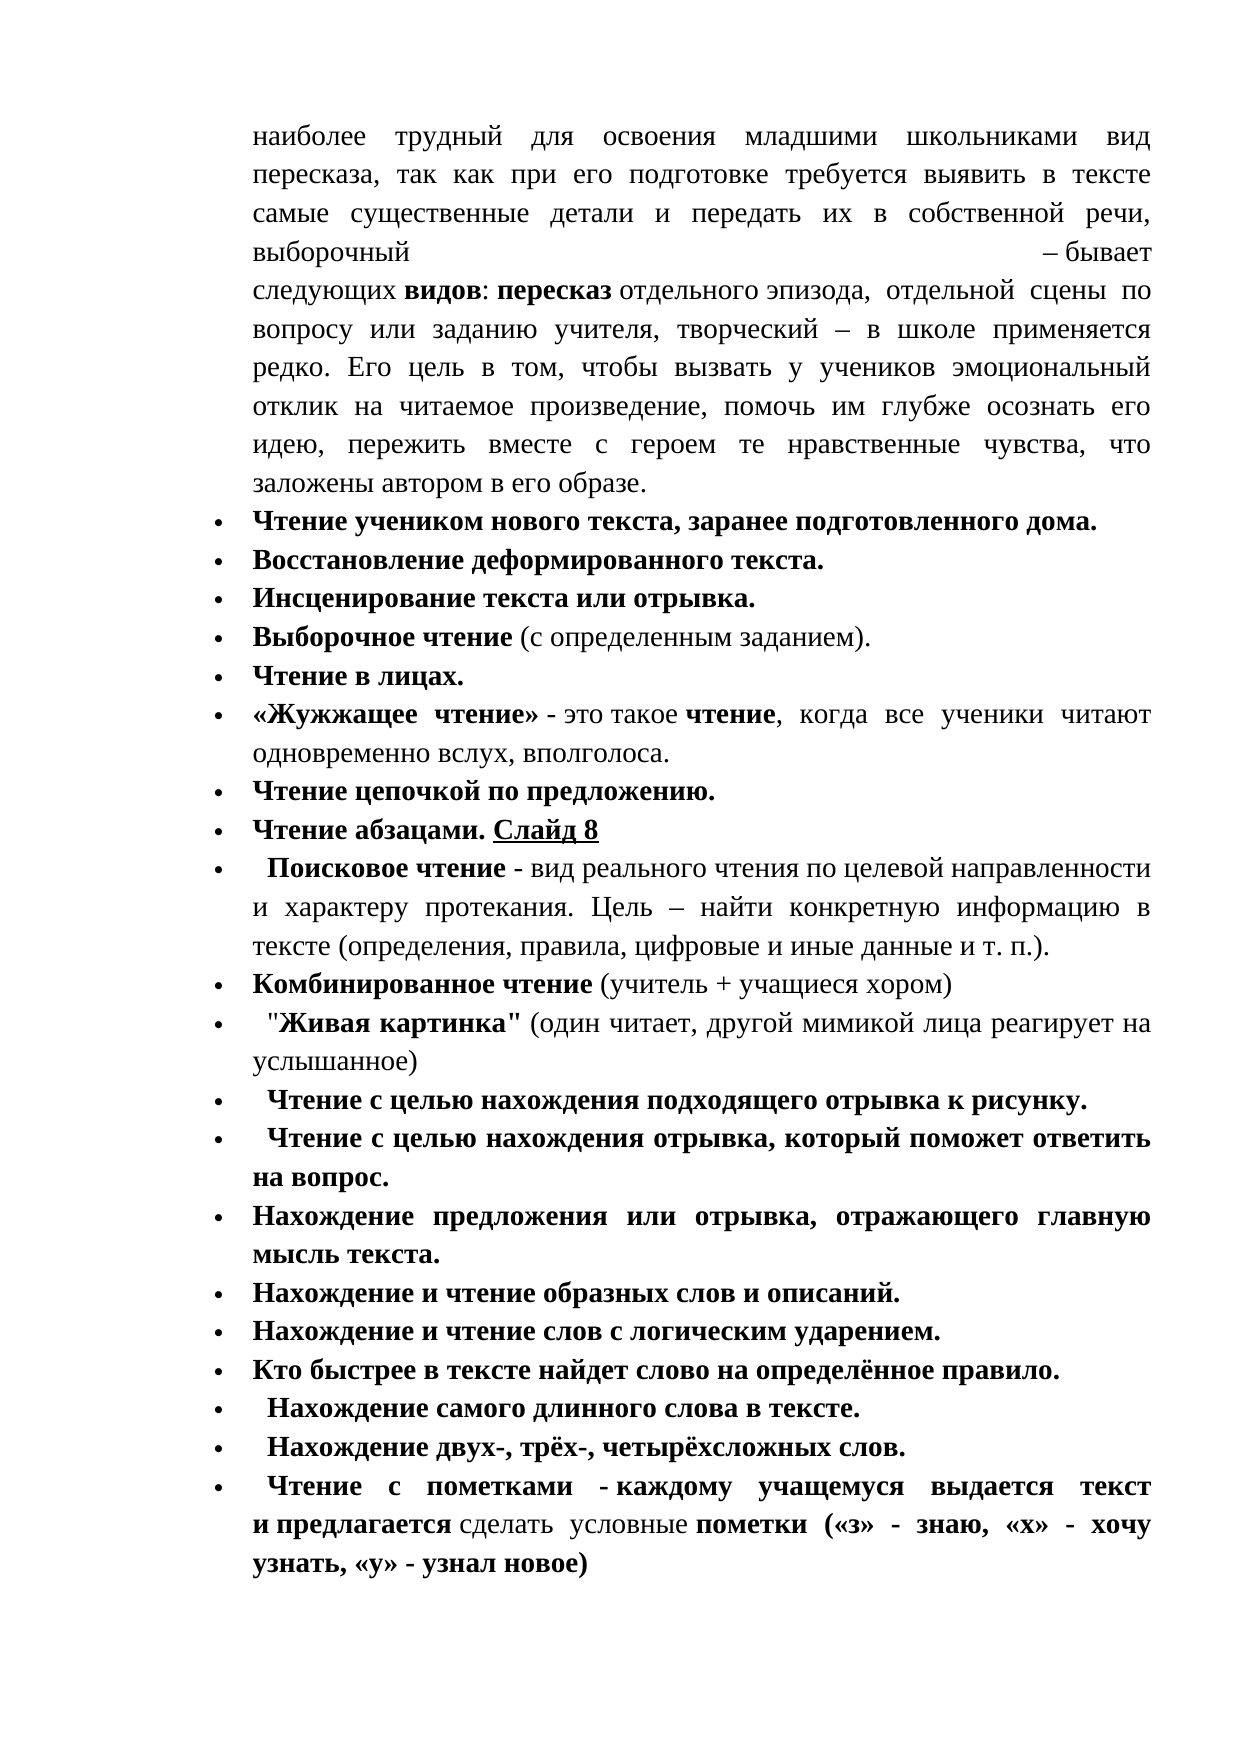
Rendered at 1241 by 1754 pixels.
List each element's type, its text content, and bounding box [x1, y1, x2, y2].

list Нахождение и чтение образных слов и описаний. [215, 1275, 1152, 1308]
list Чтение с пометками - каждому учащемуся выдается текст и предлагается сделать условные пометки («з» - знаю, «х» - хочу узнать, «у» - узнал новое) [215, 1468, 1152, 1578]
list Чтение с целью нахождения отрывка, который поможет ответить на вопрос. [215, 1121, 1152, 1193]
list Нахождение и чтение слов с логическим ударением. [215, 1313, 1152, 1347]
list Выборочное чтение (с определенным заданием). [215, 619, 1152, 653]
list Нахождение двух-, трёх-, четырёхсложных слов. [215, 1429, 1152, 1463]
list «Жужжащее чтение» - это такое чтение, когда все ученики читают одновременно вслух, вполголоса. [215, 696, 1152, 768]
list Нахождение предложения или отрывка, отражающего главную мысль текста. [215, 1198, 1152, 1270]
list Чтение учеником нового текста, заранее подготовленного дома. [215, 503, 1152, 537]
list Инсценирование текста или отрывка. [215, 581, 1152, 614]
list Кто быстрее в тексте найдет слово на определённое правило. [215, 1352, 1152, 1385]
list Чтение в лицах. [215, 658, 1152, 691]
list Поисковое чтение - вид реального чтения по целевой направленности и характеру протекания. Цель – найти конкретную информацию в тексте (определения, правила, цифровые и иные данные и т. п.). [215, 850, 1152, 961]
list Чтение цепочкой по предложению. [215, 773, 1152, 807]
list Чтение с целью нахождения подходящего отрывка к рисунку. [215, 1082, 1152, 1116]
list Нахождение самого длинного слова в тексте. [215, 1390, 1152, 1424]
list Комбинированное чтение (учитель + учащиеся хором) [215, 966, 1152, 1000]
list "Живая картинка" (один читает, другой мимикой лица реагирует на услышанное) [215, 1005, 1152, 1077]
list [215, 118, 1152, 498]
list Чтение абзацами. Слайд 8 [215, 812, 1152, 845]
list Восстановление деформированного текста. [215, 542, 1152, 576]
